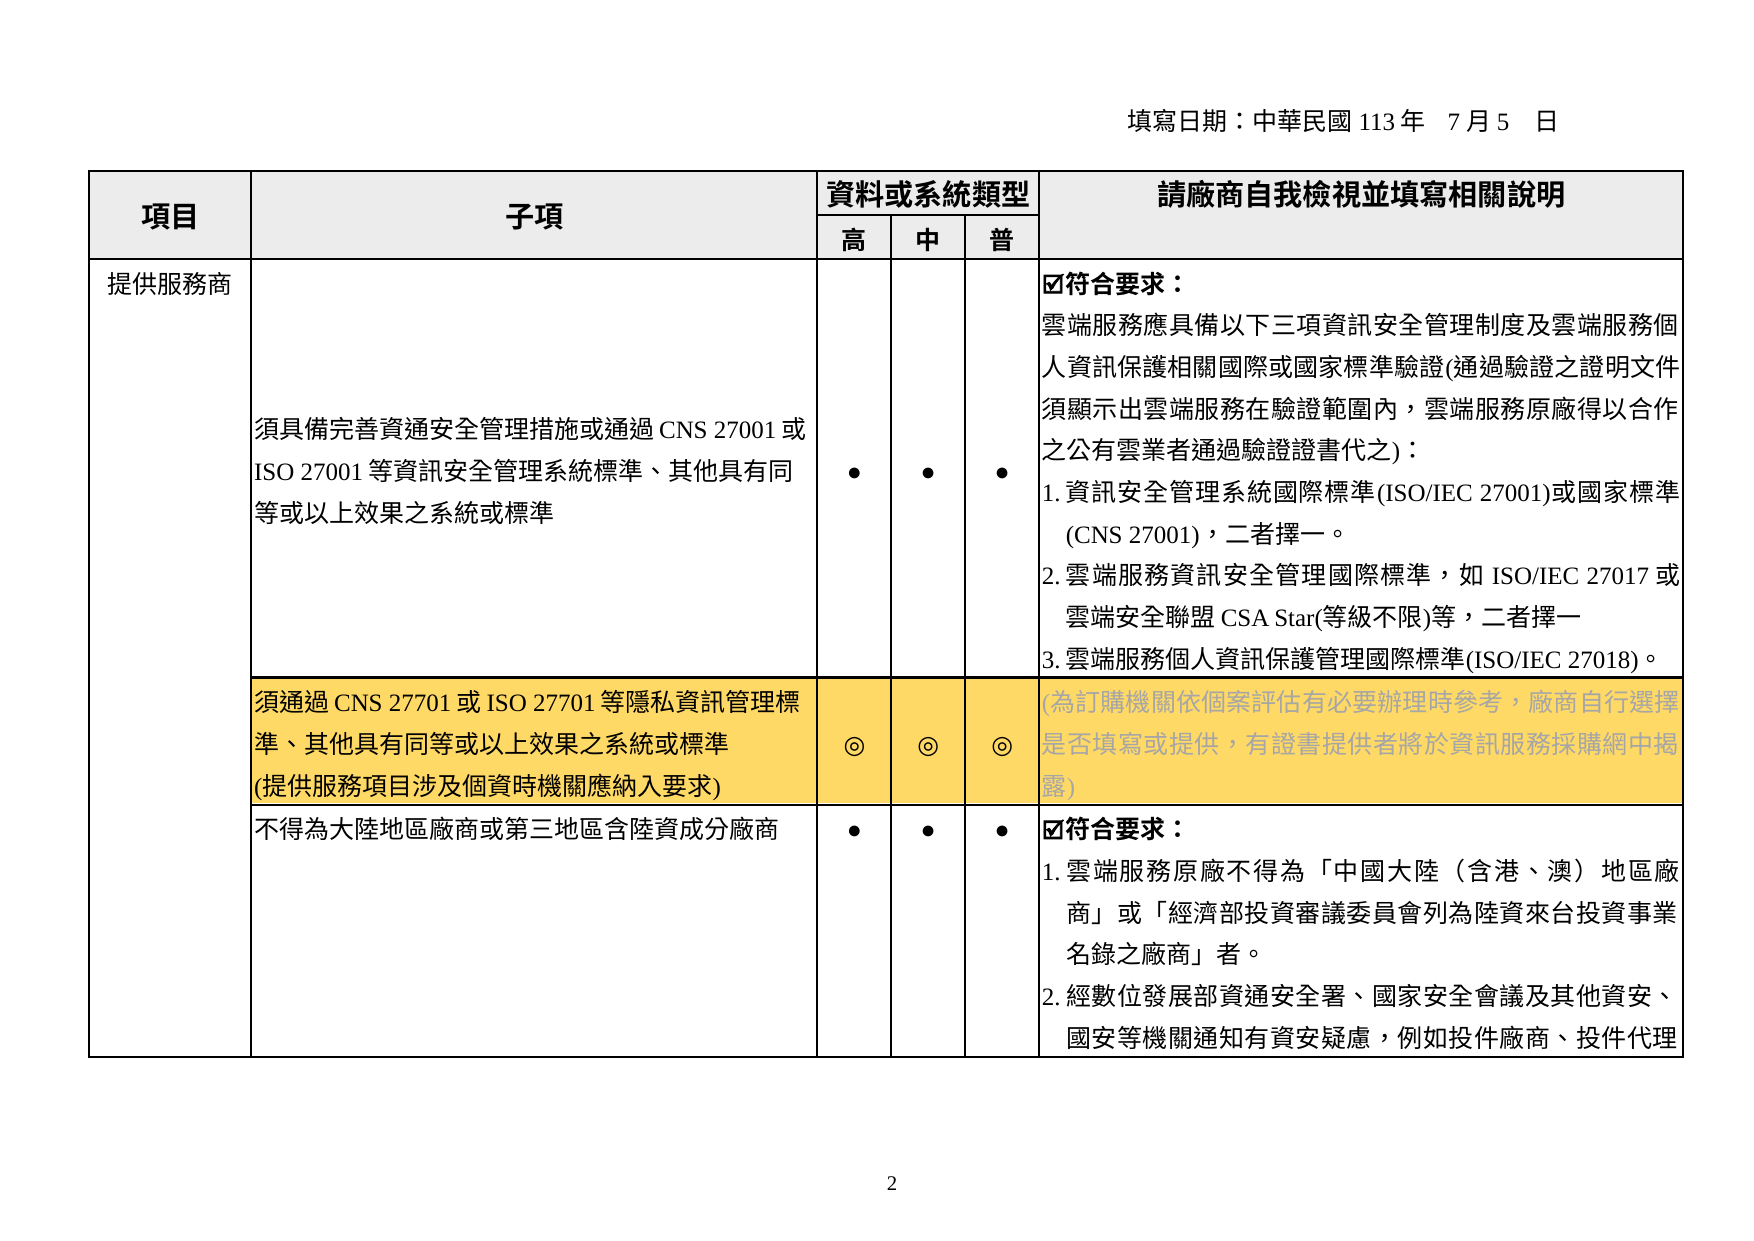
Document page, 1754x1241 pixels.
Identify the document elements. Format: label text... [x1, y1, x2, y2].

table_cell ◎ [966, 679, 1038, 803]
table_cell 不得為大陸地區廠商或第三地區含陸資成分廠商 [252, 806, 816, 1056]
table_cell 普 [966, 216, 1038, 258]
table_cell ● [892, 260, 964, 676]
table_header 資料或系統類型 [818, 172, 1038, 214]
table_header 項目 [90, 172, 250, 258]
table_cell ● [966, 260, 1038, 676]
table_cell ◎ [818, 679, 890, 803]
table_cell 中 [892, 216, 964, 258]
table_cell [1040, 806, 1682, 1056]
table_cell 高 [818, 216, 890, 258]
table_cell ● [818, 260, 890, 676]
table_cell ◎ [892, 679, 964, 803]
table_cell ● [892, 806, 964, 1056]
table_cell 須具備完善資通安全管理措施或通過CNS 27001或ISO 27001等資訊安全管理系統標準、其他具有同等或以上效果之系統或標準 [252, 260, 816, 676]
table_header 請廠商自我檢視並填寫相關說明 [1040, 172, 1682, 258]
table_cell 提供服務商 [90, 260, 250, 1056]
table_cell ● [966, 806, 1038, 1056]
table_cell (為訂購機關依個案評估有必要辦理時參考，廠商自行選擇是否填寫或提供，有證書提供者將於資訊服務採購網中揭露) [1040, 679, 1682, 803]
table_cell ● [818, 806, 890, 1056]
table_cell 符合要求： 雲端服務應具備以下三項資訊安全管理制度及雲端服務個人資訊保護相關國際或國家標準驗證(通過驗證之證明文件須顯示出雲端服務在驗證範圍內，雲端服務原廠得以合作之公有雲業者通過驗證證書代之)： 資訊安全管理系統國際標準(ISO/IEC 27001)或國家標準(CNS 27001)，二者擇一。 雲端服務資訊安全管理國際標準，如ISO/IEC 27017或雲端安全聯盟CSA Star(等級不限)等，二者擇一 雲端服務個人資訊保護管理國際標準(ISO/IEC 27018)。 [1040, 260, 1682, 676]
table_header 子項 [252, 172, 816, 258]
table_cell 須通過CNS 27701或ISO 27701等隱私資訊管理標準、其他具有同等或以上效果之系統或標準 (提供服務項目涉及個資時機關應納入要求) [252, 679, 816, 803]
